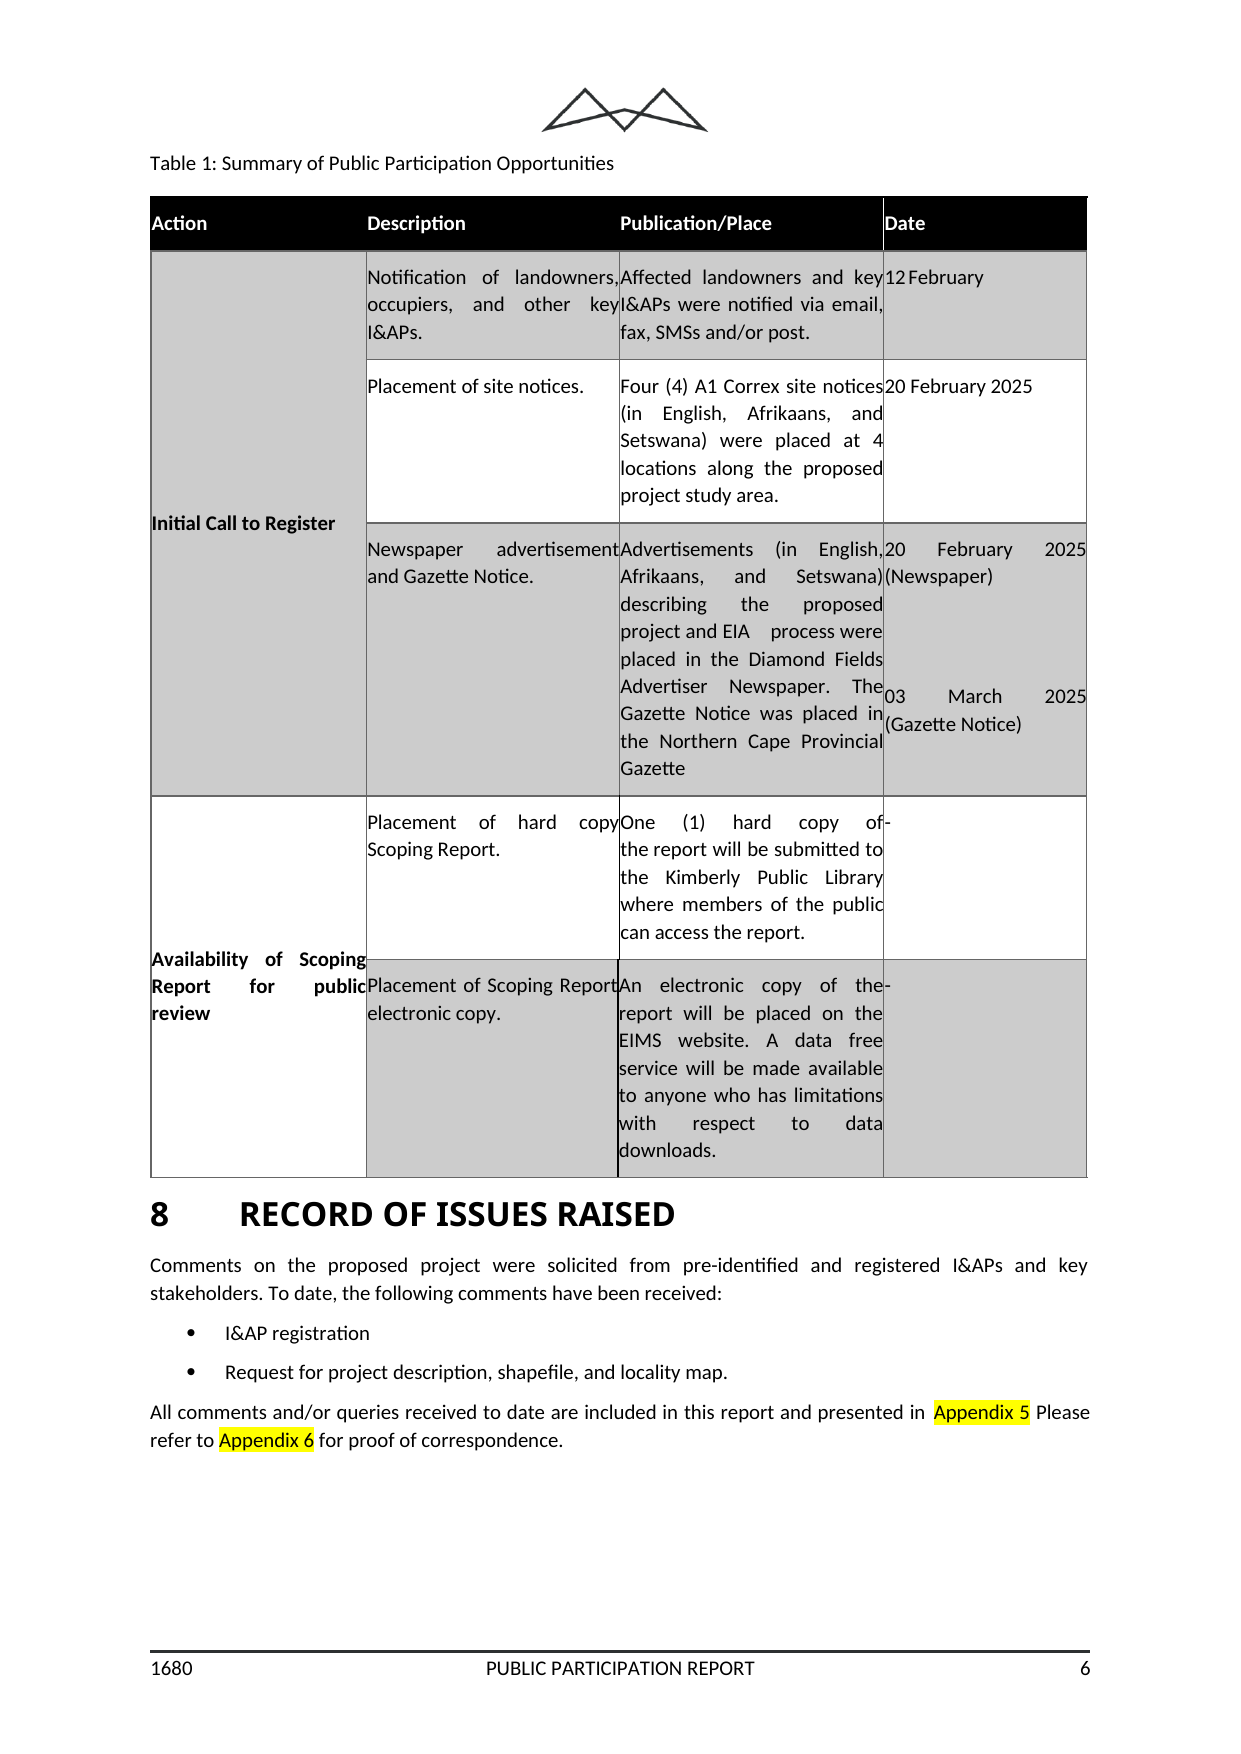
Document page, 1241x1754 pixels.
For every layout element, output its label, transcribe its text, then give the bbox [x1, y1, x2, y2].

picture [500, 73, 740, 139]
table_header Description [366, 198, 619, 250]
table_cell Newspaper advertisement and Gazette Notice. [367, 524, 619, 795]
list I&AP registration [187, 1320, 1090, 1345]
table_cell Availability of Scoping Report for public review [152, 797, 366, 1177]
table_cell Notification of landowners, occupiers, and other key I&APs. [367, 252, 619, 359]
table_header Date [884, 198, 1086, 250]
table_cell An electronic copy of the report will be placed on the EIMS website. A data free service will be made available to anyone who has limitations with respect to data downloads. [619, 960, 883, 1177]
table_cell Placement of site notices. [367, 360, 619, 522]
table_header Publication/Place [619, 198, 883, 250]
table_cell - [884, 797, 1086, 959]
table_header Action [152, 198, 366, 250]
table_cell 12 February [884, 252, 1086, 359]
table_cell Placement of Scoping Report electronic copy. [367, 960, 617, 1177]
table_cell 20 February 2025 (Newspaper) 03 March 2025 (Gazette Notice) [884, 524, 1086, 795]
list Request for project description, shapefile, and locality map. [187, 1359, 1090, 1385]
table_cell Advertisements (in English, Afrikaans, and Setswana) describing the proposed project and EIA process were placed in the Diamond Fields Advertiser Newspaper. The Gazette Notice was placed in the Northern Cape Provincial Gazette [620, 524, 883, 795]
table_cell 20 February 2025 [884, 360, 1086, 522]
text All comments and/or queries received to date are included in this report and presented in Appendix 5 Please refer to Appendix 6 for proof of correspondence. [150, 1399, 1090, 1452]
table_cell One (1) hard copy of the report will be submitted to the Kimberly Public Library where members of the public can access the report. [620, 797, 883, 959]
subtitle Record of Issues Raised [150, 1191, 1090, 1236]
table_cell Affected landowners and key I&APs were notified via email, fax, SMSs and/or post. [620, 252, 883, 359]
table_cell Initial Call to Register [152, 252, 366, 795]
text Comments on the proposed project were solicited from pre-identified and registered I&APs and key stakeholders. To date, the following comments have been received: [150, 1252, 1090, 1305]
table_cell - [884, 960, 1086, 1177]
table_cell Four (4) A1 Correx site notices (in English, Afrikaans, and Setswana) were placed at 4 locations along the proposed project study area. [620, 360, 883, 522]
table_cell Placement of hard copy Scoping Report. [367, 797, 619, 959]
